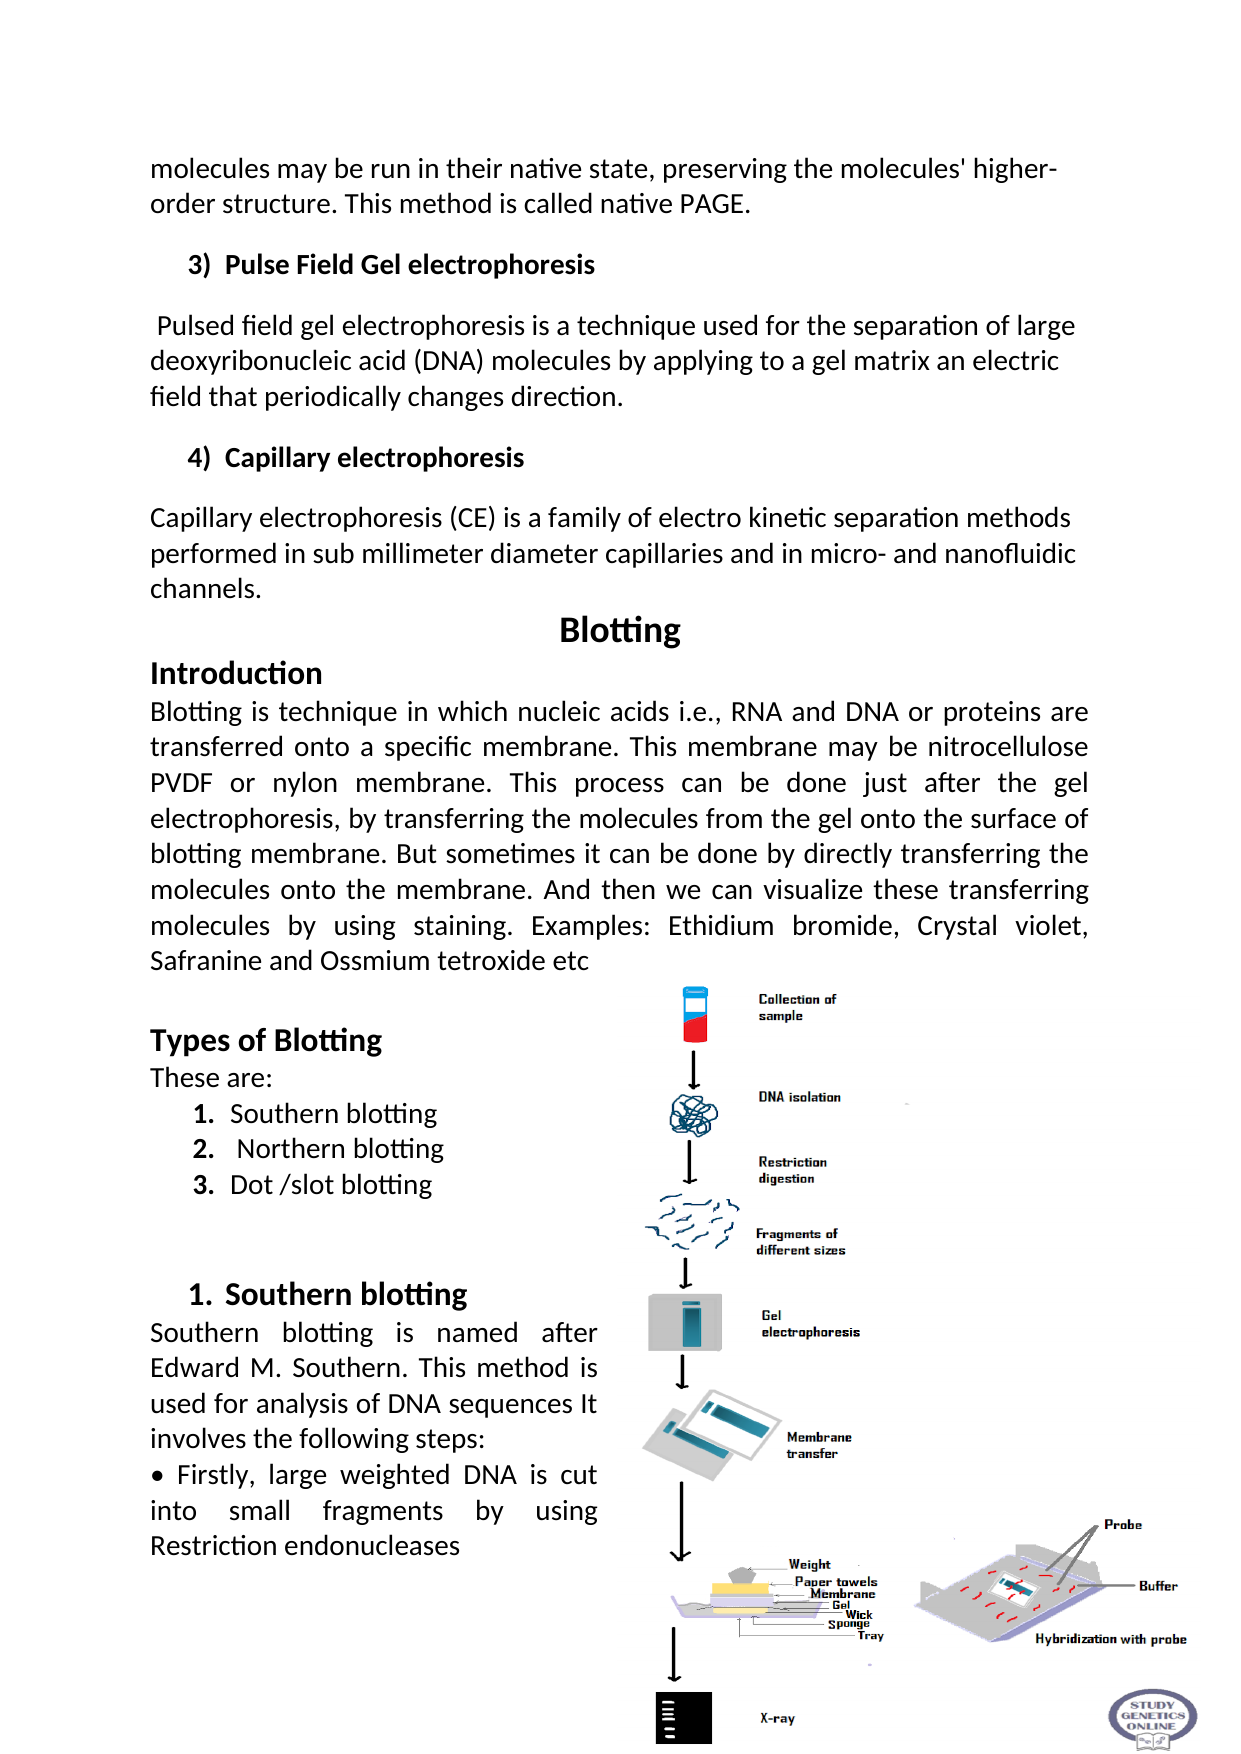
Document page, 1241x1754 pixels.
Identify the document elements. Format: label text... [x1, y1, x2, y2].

text Blotting is technique in which nucleic acids i.e., RNA and DNA or proteins are transferred onto a specific membrane. This membrane may be nitrocellulose PVDF or nylon membrane. This process can be done just after the gel electrophoresis, by transferring the molecules from the gel onto the surface of blotting membrane. But sometimes it can be done by directly transferring the molecules onto the membrane. And then we can visualize these transferring molecules by using staining. Examples: Ethidium bromide, Crystal violet, Safranine and Ossmium tetroxide etc [150, 693, 1090, 978]
list Southern blotting [192, 1095, 617, 1131]
text Types of Blotting [150, 1018, 617, 1059]
text Southern blotting is named after Edward M. Southern. This method is used for analysis of DNA sequences It involves the following steps: [150, 1314, 617, 1456]
list Northern blotting [192, 1131, 617, 1166]
text Blotting [150, 606, 1090, 652]
text Capillary electrophoresis (CE) is a family of electro kinetic separation methods performed in sub millimeter diameter capillaries and in micro- and nanofluidic channels. [150, 499, 1090, 606]
list Southern blotting [187, 1273, 617, 1314]
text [150, 150, 1090, 221]
list Pulse Field Gel electrophoresis [187, 246, 1090, 282]
text Pulsed field gel electrophoresis is a technique used for the separation of large deoxyribonucleic acid (DNA) molecules by applying to a gel matrix an electric field that periodically changes direction. [150, 307, 1090, 414]
list Dot /slot blotting [192, 1166, 617, 1202]
text • Firstly, large weighted DNA is cut into small fragments by using Restriction endonucleases [150, 1456, 617, 1563]
picture [617, 983, 1202, 1752]
text These are: [150, 1059, 617, 1095]
text Introduction [150, 652, 1090, 693]
list Capillary electrophoresis [187, 439, 1090, 474]
